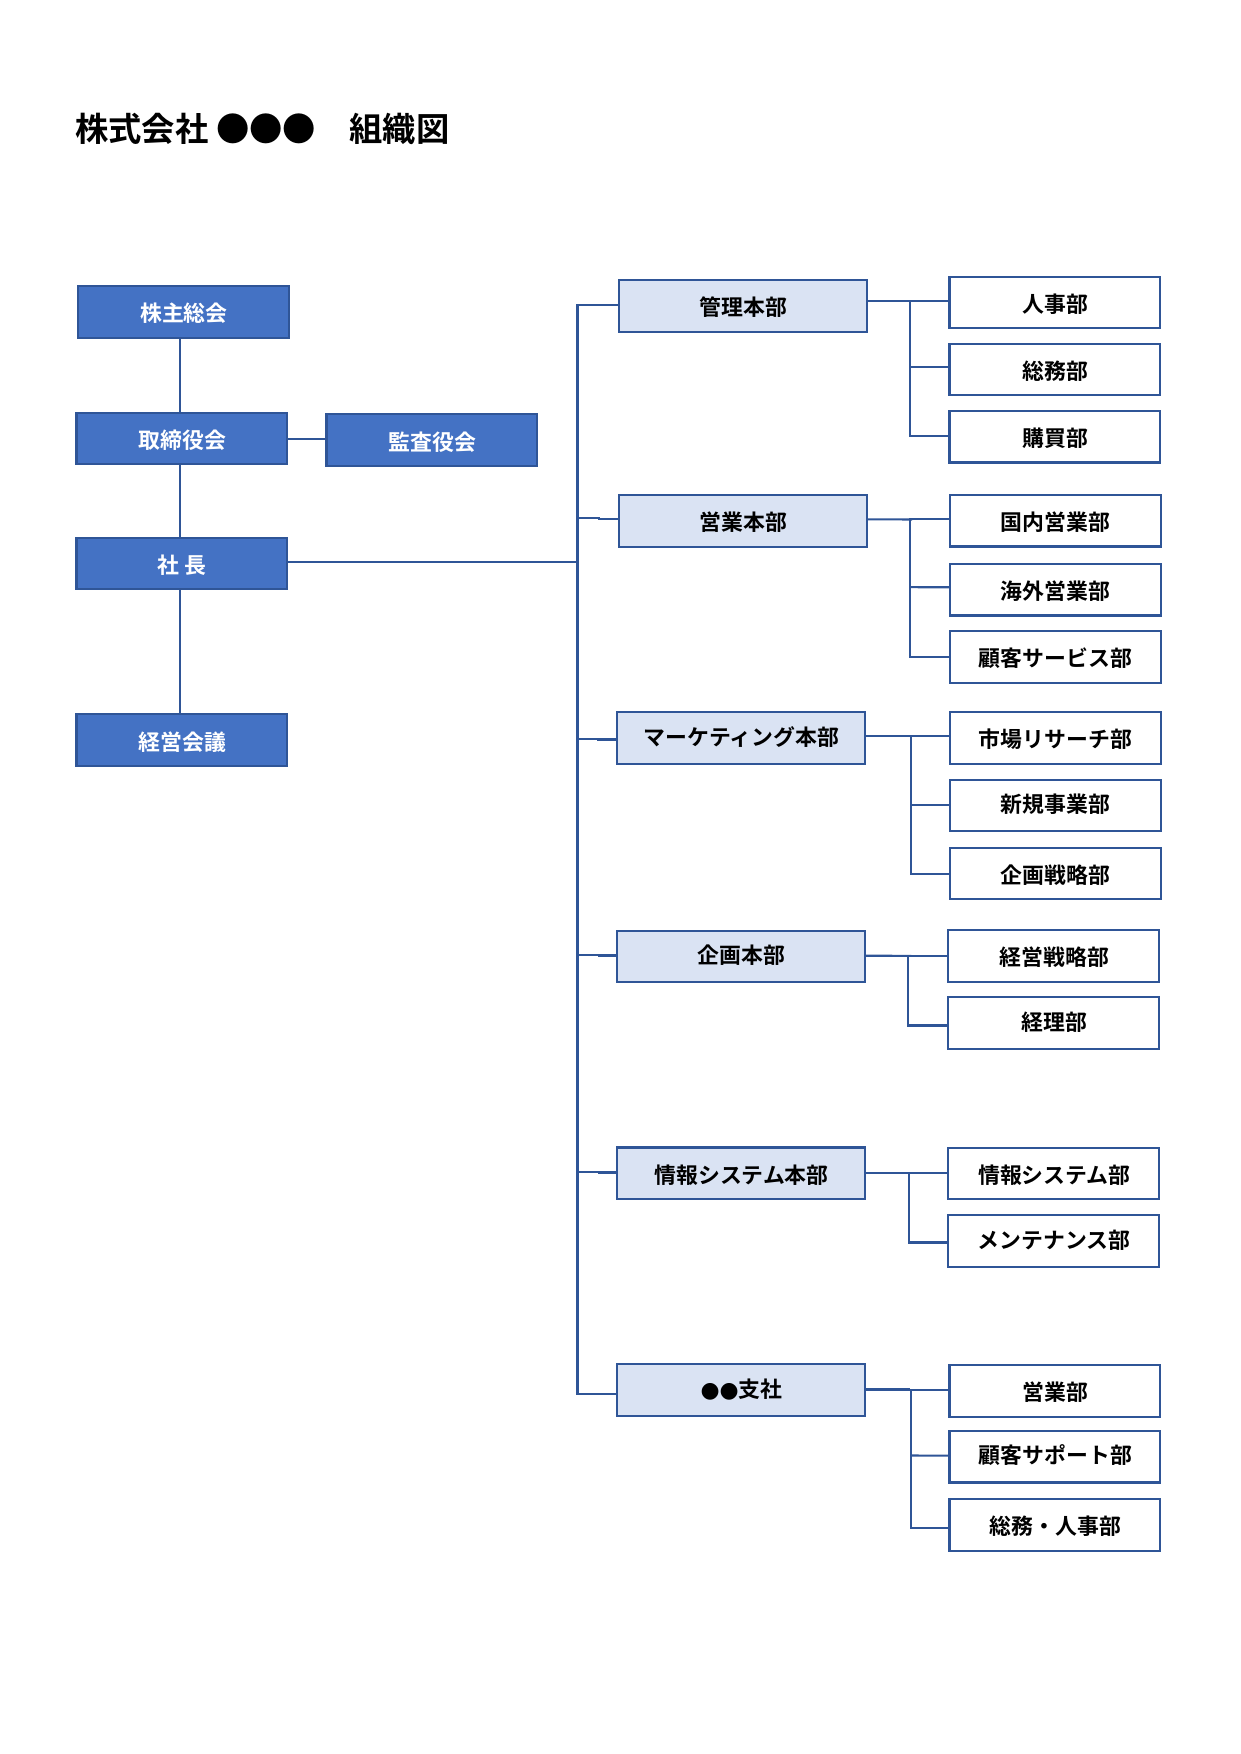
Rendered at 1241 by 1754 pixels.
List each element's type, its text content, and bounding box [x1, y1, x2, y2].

text 株式会社 ●●● 組織図 [75, 89, 1165, 164]
